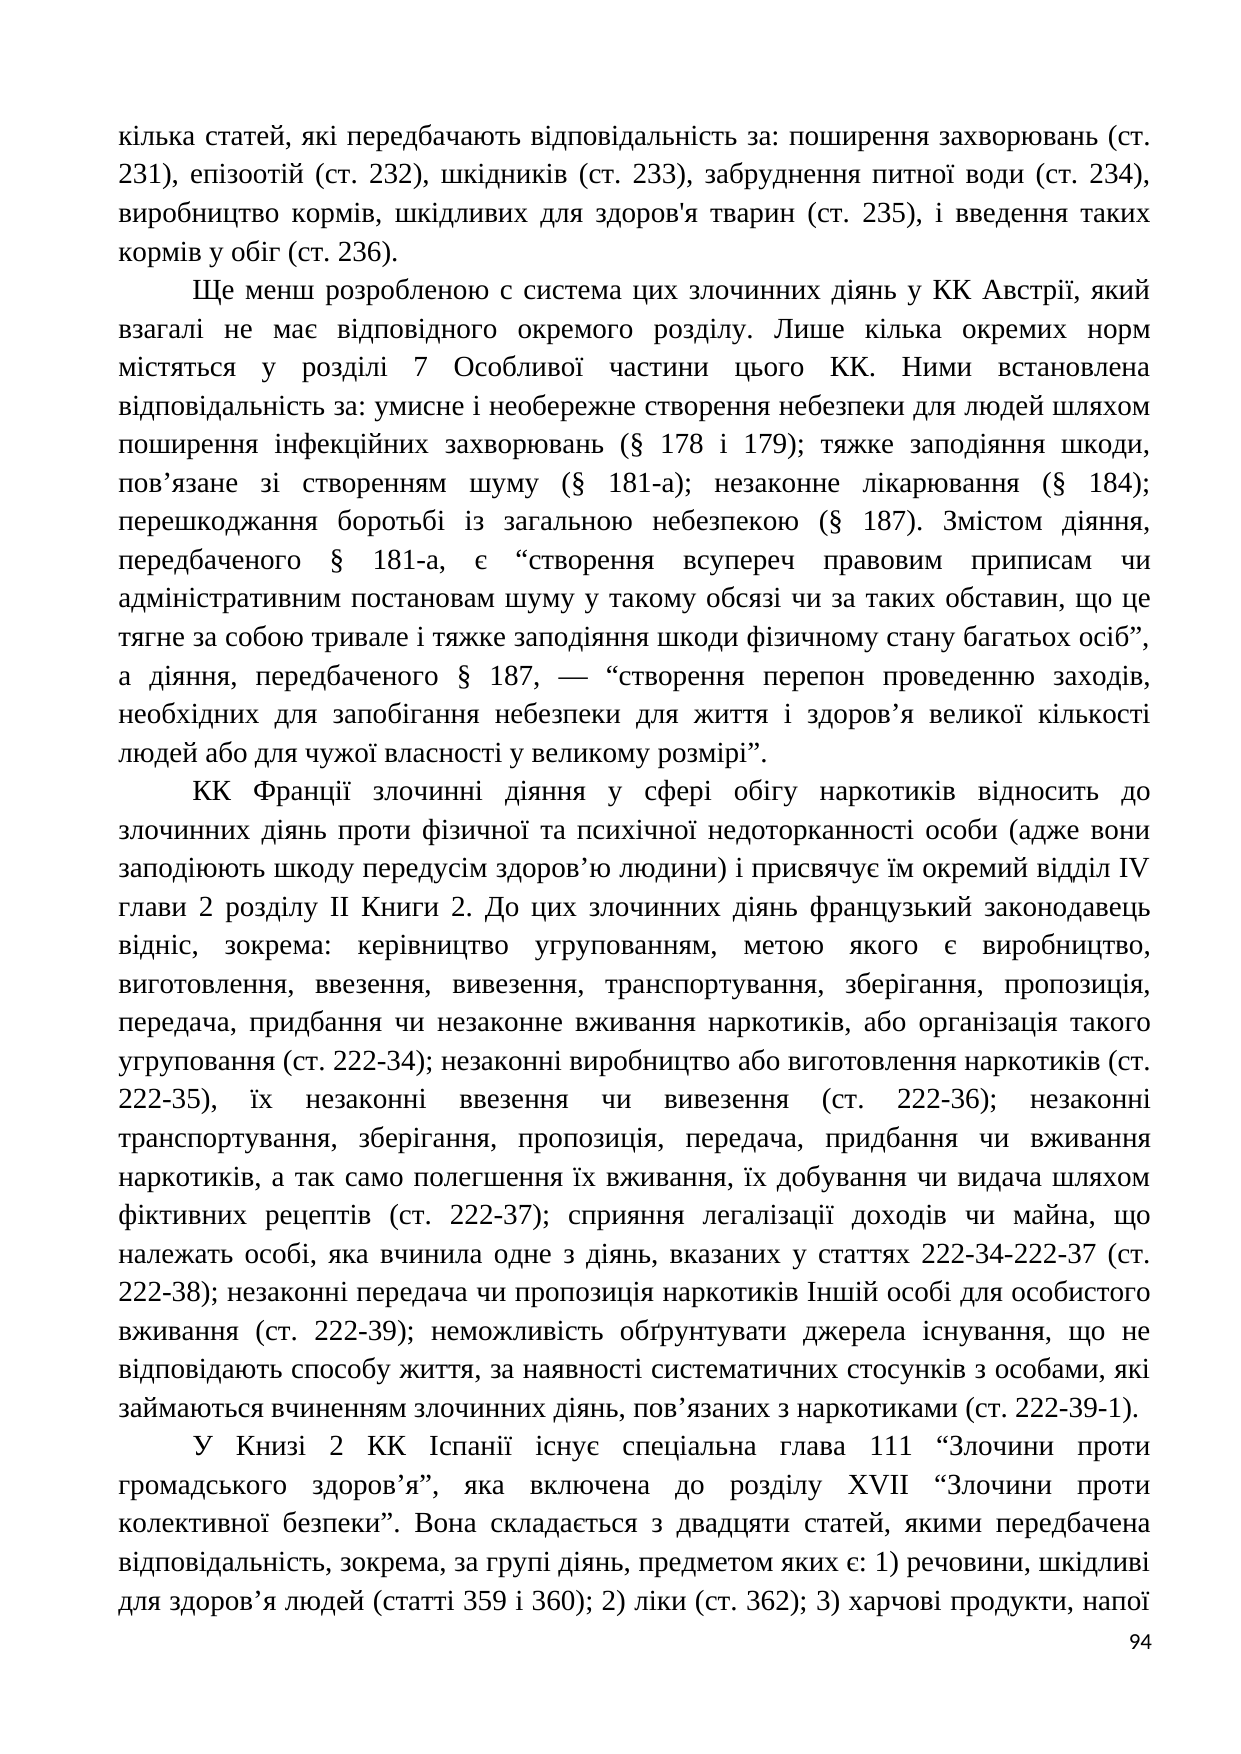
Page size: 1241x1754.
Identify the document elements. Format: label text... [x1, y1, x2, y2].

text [118, 1428, 1152, 1616]
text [118, 118, 1152, 267]
text Ще менш розробленою с система цих злочинних діянь у КК Австрії, який взагалі не має відповідного окремого розділу. Лише кілька окремих норм містяться у розділі 7 Особливої частини цього КК. Ними встановлена відповідальність за: умисне і необережне створення небезпеки для людей шляхом поширення інфекційних захворювань (§ 178 і 179); тяжке заподіяння шкоди, пов’язане зі створенням шуму (§ 181-а); незаконне лікарювання (§ 184); перешкоджання боротьбі із загальною небезпекою (§ 187). Змістом діяння, передбаченого § 181-а, є “створення всупереч правовим приписам чи адміністративним постановам шуму у такому обсязі чи за таких обставин, що це тягне за собою тривале і тяжке заподіяння шкоди фізичному стану багатьох осіб”, а діяння, передбаченого § 187, — “створення перепон проведенню заходів, необхідних для запобігання небезпеки для життя і здоров’я великої кількості людей або для чужої власності у великому розмірі”. [118, 272, 1152, 768]
text КК Франції злочинні діяння у сфері обігу наркотиків відносить до злочинних діянь проти фізичної та психічної недоторканності особи (адже вони заподіюють шкоду передусім здоров’ю людини) і присвячує їм окремий відділ IV глави 2 розділу II Книги 2. До цих злочинних діянь французький законодавець відніс, зокрема: керівництво угрупованням, метою якого є виробництво, виготовлення, ввезення, вивезення, транспортування, зберігання, пропозиція, передача, придбання чи незаконне вживання наркотиків, або організація такого угруповання (ст. 222-34); незаконні виробництво або виготовлення наркотиків (ст. 222-35), їх незаконні ввезення чи вивезення (ст. 222-36); незаконні транспортування, зберігання, пропозиція, передача, придбання чи вживання наркотиків, а так само полегшення їх вживання, їх добування чи видача шляхом фіктивних рецептів (ст. 222-37); сприяння легалізації доходів чи майна, що належать особі, яка вчинила одне з діянь, вказаних у статтях 222-34-222-37 (ст. 222-38); незаконні передача чи пропозиція наркотиків Іншій особі для особистого вживання (ст. 222-39); неможливість обґрунтувати джерела існування, що не відповідають способу життя, за наявності систематичних стосунків з особами, які займаються вчиненням злочинних діянь, пов’язаних з наркотиками (ст. 222-39-1). [118, 773, 1152, 1423]
